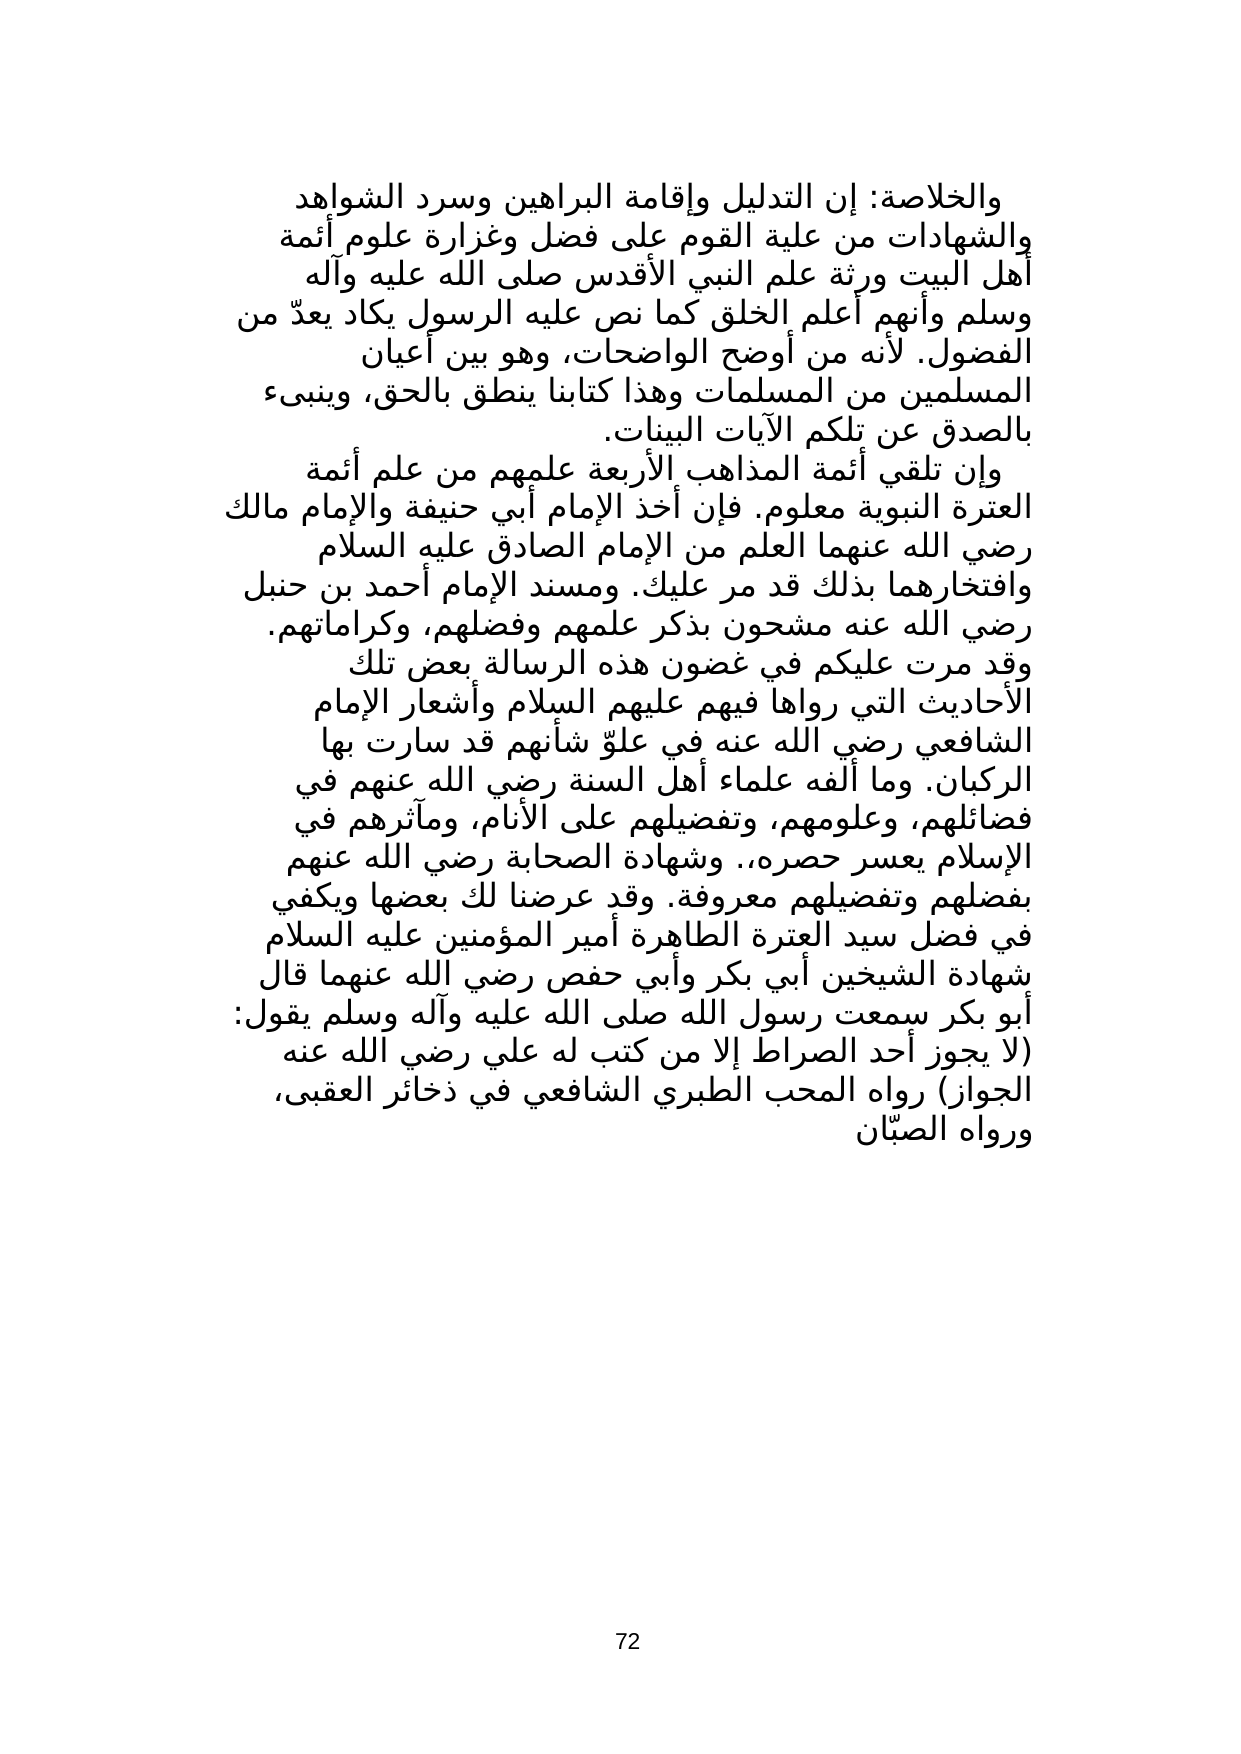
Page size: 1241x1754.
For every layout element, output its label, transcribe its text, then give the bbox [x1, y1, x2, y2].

text وإن تلقي أئمة المذاهب الأربعة علمهم من علم أئمة العترة النبوية معلوم. فإن أخذ الإمام أبي حنيفة والإمام مالك رضي الله عنهما العلم من الإمام الصادق عليه السلام وافتخارهما بذلك قد مر عليك. ومسند الإمام أحمد بن حنبل رضي الله عنه مشحون بذكر علمهم وفضلهم، وكراماتهم. وقد مرت عليكم في غضون هذه الرسالة بعض تلك الأحاديث التي رواها فيهم عليهم السلام وأشعار الإمام الشافعي رضي الله عنه في علوّ شأنهم قد سارت بها الركبان. وما ألفه علماء أهل السنة رضي الله عنهم في فضائلهم، وعلومهم، وتفضيلهم على الأنام، ومآثرهم في الإسلام يعسر حصره،. وشهادة الصحابة رضي الله عنهم بفضلهم وتفضيلهم معروفة. وقد عرضنا لك بعضها ويكفي في فضل سيد العترة الطاهرة أمير المؤمنين عليه السلام شهادة الشيخين أبي بكر وأبي حفص رضي الله عنهما قال أبو بكر سمعت رسول الله صلى الله عليه وآله وسلم يقول: (لا يجوز أحد الصراط إلا من كتب له علي رضي الله عنه الجواز) رواه المحب الطبري الشافعي في ذخائر العقبى، ورواه الصبّان [222, 449, 1033, 1148]
text والخلاصة: إن التدليل وإقامة البراهين وسرد الشواهد والشهادات من علية القوم على فضل وغزارة علوم أئمة أهل البيت ورثة علم النبي الأقدس صلى الله عليه وآله وسلم وأنهم أعلم الخلق كما نص عليه الرسول يكاد يعدّ من الفضول. لأنه من أوضح الواضحات، وهو بين أعيان المسلمين من المسلمات وهذا كتابنا ينطق بالحق، وينبىء بالصدق عن تلكم الآيات البينات. [222, 177, 1033, 449]
